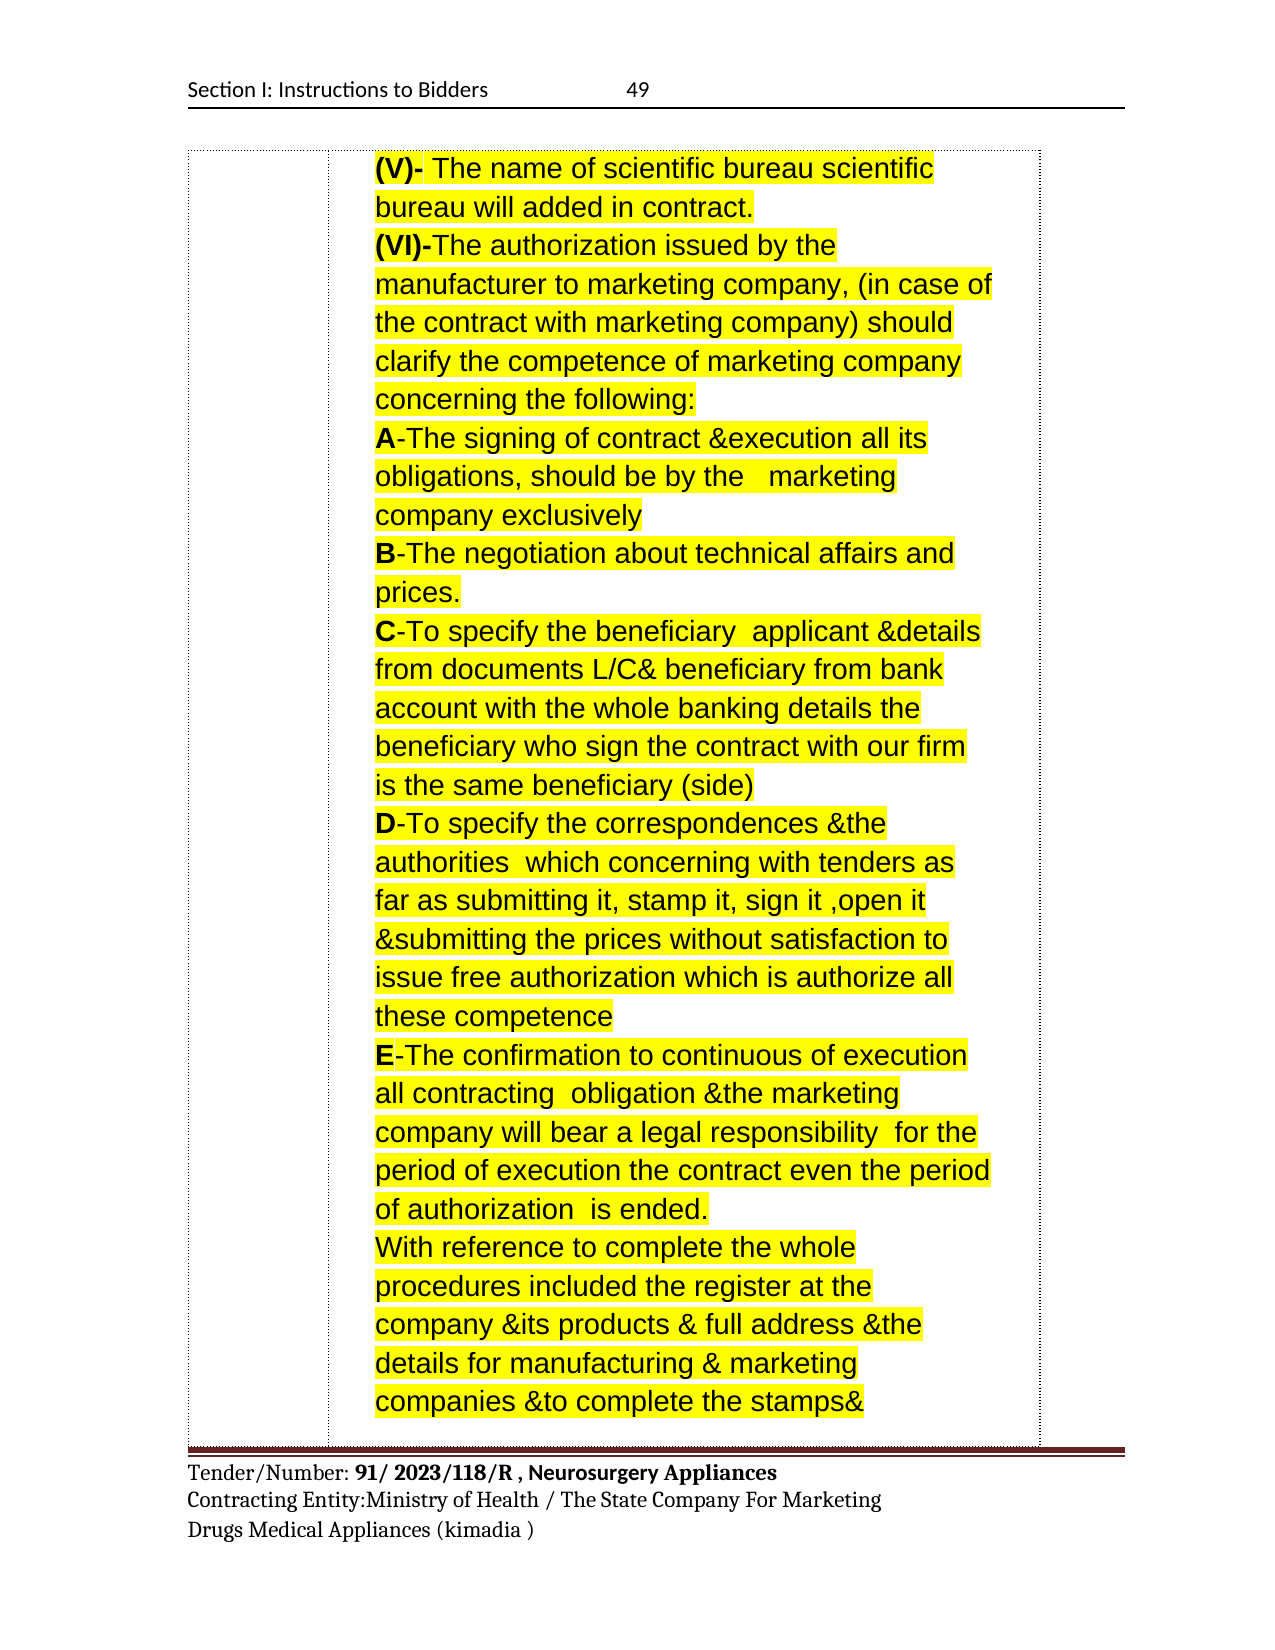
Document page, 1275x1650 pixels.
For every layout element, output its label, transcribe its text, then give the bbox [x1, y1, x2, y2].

table_cell ITB 18.2 [188, 150, 328, 1446]
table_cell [328, 150, 1040, 1446]
